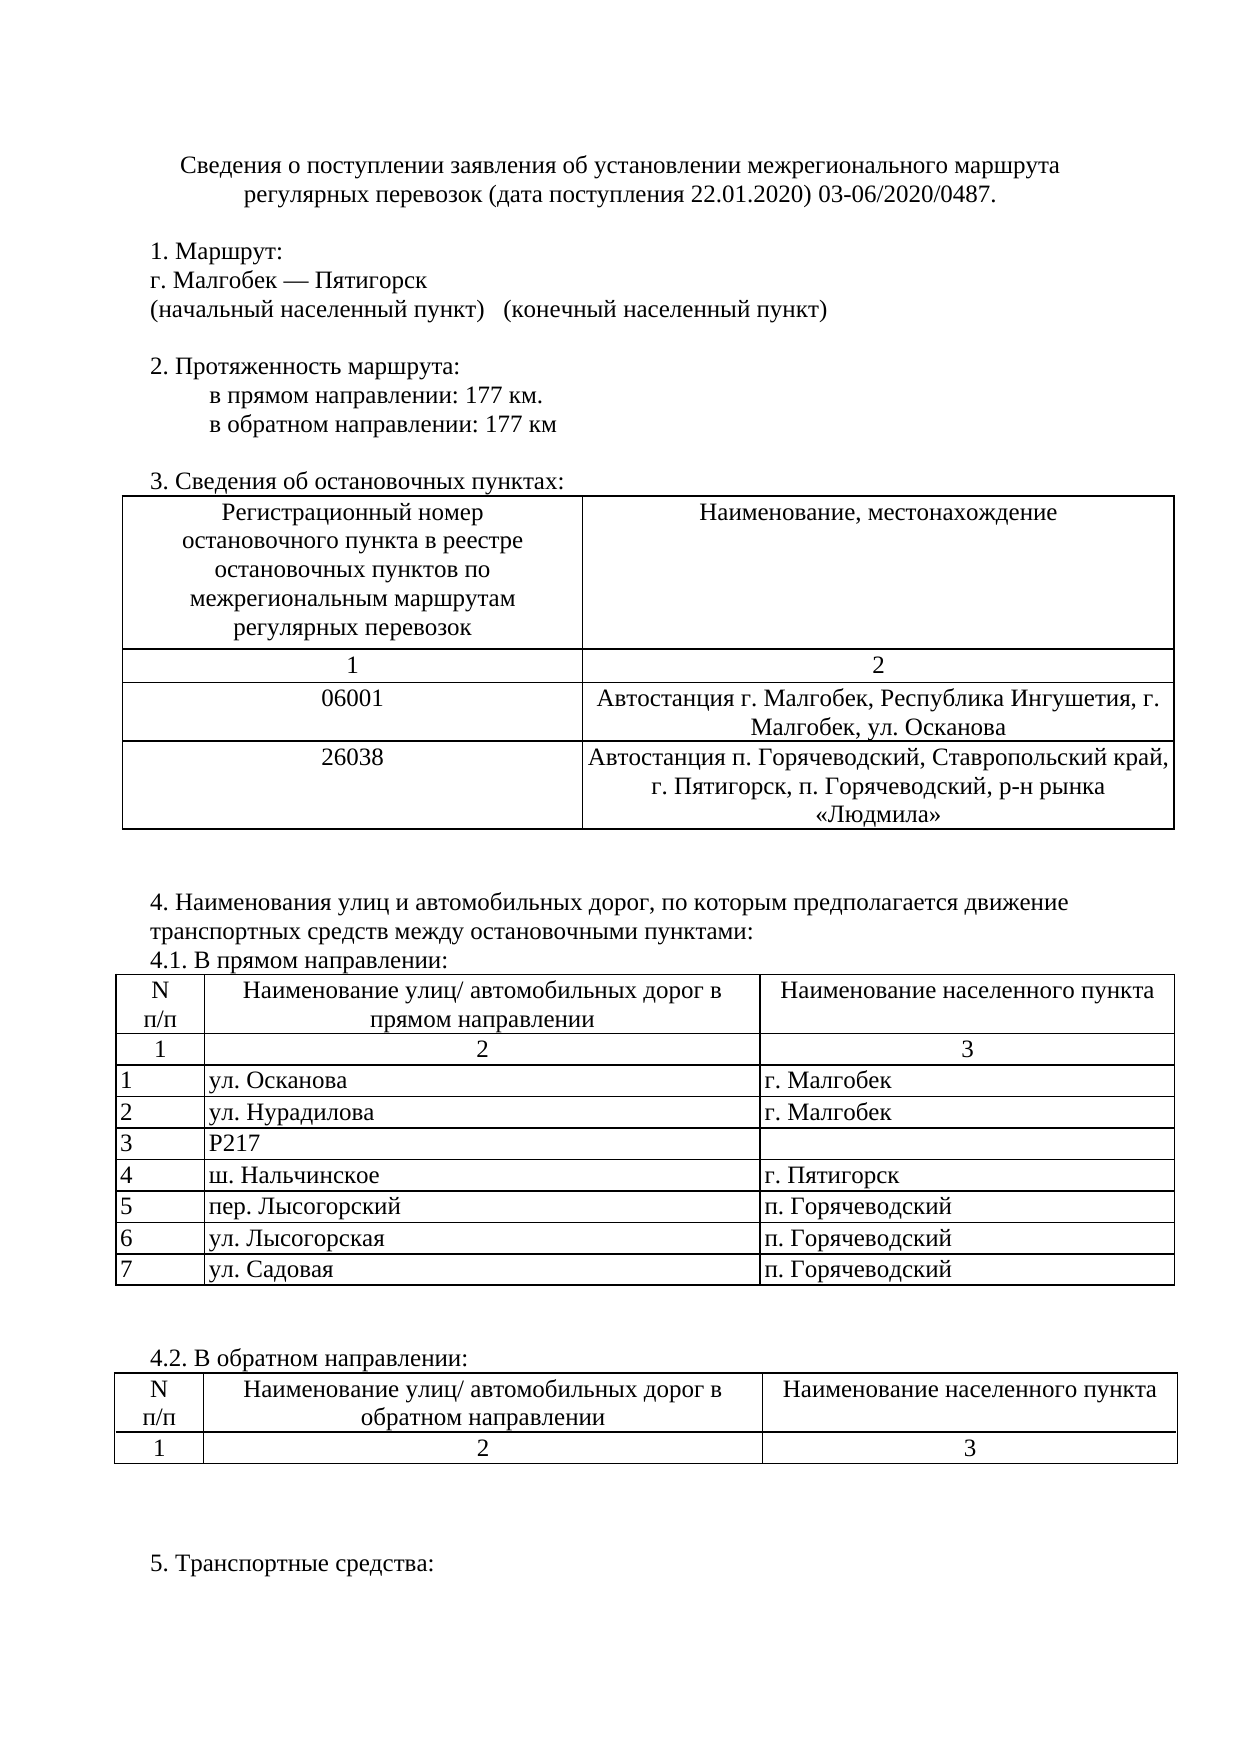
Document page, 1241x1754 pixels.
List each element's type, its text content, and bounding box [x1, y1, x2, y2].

table_cell 3 [117, 1129, 204, 1158]
table_cell Р217 [205, 1129, 759, 1158]
table_header Наименование улиц/ автомобильных дорог в обратном направлении [204, 1374, 762, 1431]
text Сведения о поступлении заявления об установлении межрегионального маршрута регулярных перевозок (дата поступления 22.01.2020) 03-06/2020/0487. [150, 150, 1090, 207]
text 4.2. В обратном направлении: [150, 1343, 1090, 1372]
table_cell 2 [205, 1034, 759, 1064]
text 4. Наименования улиц и автомобильных дорог, по которым предполагается движение транспортных средств между остановочными пунктами: [150, 887, 1090, 945]
table_cell ул. Нурадилова [205, 1097, 759, 1127]
text 4.1. В прямом направлении: [150, 945, 1090, 973]
table_cell ул. Садовая [205, 1255, 759, 1284]
table_header Наименование населенного пункта [761, 975, 1174, 1033]
table_cell 3 [763, 1431, 1177, 1463]
table_cell 4 [117, 1160, 204, 1190]
table_cell п. Горячеводский [761, 1223, 1174, 1253]
table_cell 2 [117, 1097, 204, 1127]
table_cell г. Пятигорск [761, 1160, 1174, 1190]
text 1. Маршрут: [150, 236, 1090, 265]
table_cell 6 [117, 1223, 204, 1253]
table_cell 1 [115, 1432, 203, 1463]
table_header Регистрационный номер остановочного пункта в реестре остановочных пунктов по межрегиональным маршрутам регулярных перевозок [123, 497, 582, 648]
table_cell п. Горячеводский [761, 1255, 1174, 1284]
table_header Наименование улиц/ автомобильных дорог в прямом направлении [205, 975, 759, 1033]
table_cell 26038 [123, 742, 582, 828]
table_cell 3 [761, 1034, 1174, 1064]
table_cell г. Малгобек [761, 1066, 1174, 1096]
table_cell 2 [583, 650, 1173, 681]
text в обратном направлении: 177 км [150, 409, 1090, 437]
table_cell г. Малгобек [761, 1097, 1174, 1127]
text (начальный населенный пункт) (конечный населенный пункт) [150, 294, 1090, 322]
text в прямом направлении: 177 км. [150, 380, 1090, 409]
table_cell ул. Осканова [205, 1066, 759, 1096]
table_cell 5 [117, 1192, 204, 1221]
table_header Наименование, местонахождение [583, 497, 1173, 648]
table_header N п/п [117, 975, 204, 1033]
text 3. Сведения об остановочных пунктах: [150, 466, 1090, 495]
text г. Малгобек — Пятигорск [150, 265, 1090, 294]
table_cell п. Горячеводский [761, 1192, 1174, 1221]
text 5. Транспортные средства: [150, 1548, 1090, 1577]
text 2. Протяженность маршрута: [150, 351, 1090, 380]
table_cell [761, 1129, 1174, 1158]
table_header N п/п [115, 1374, 203, 1431]
table_cell 2 [204, 1433, 762, 1463]
table_cell 06001 [123, 683, 582, 740]
table_header Наименование населенного пункта [763, 1374, 1177, 1431]
table_cell 1 [123, 650, 582, 681]
table_cell 1 [117, 1034, 204, 1064]
table_cell 7 [117, 1255, 204, 1284]
table_cell Автостанция г. Малгобек, Республика Ингушетия, г. Малгобек, ул. Осканова [583, 683, 1173, 740]
table_cell ш. Нальчинское [205, 1160, 759, 1190]
table_cell ул. Лысогорская [205, 1223, 759, 1253]
table_cell 1 [117, 1066, 204, 1096]
table_cell Автостанция п. Горячеводский, Ставропольский край, г. Пятигорск, п. Горячеводский, р-н рынка «Людмила» [583, 742, 1173, 828]
table_cell пер. Лысогорский [205, 1192, 759, 1221]
